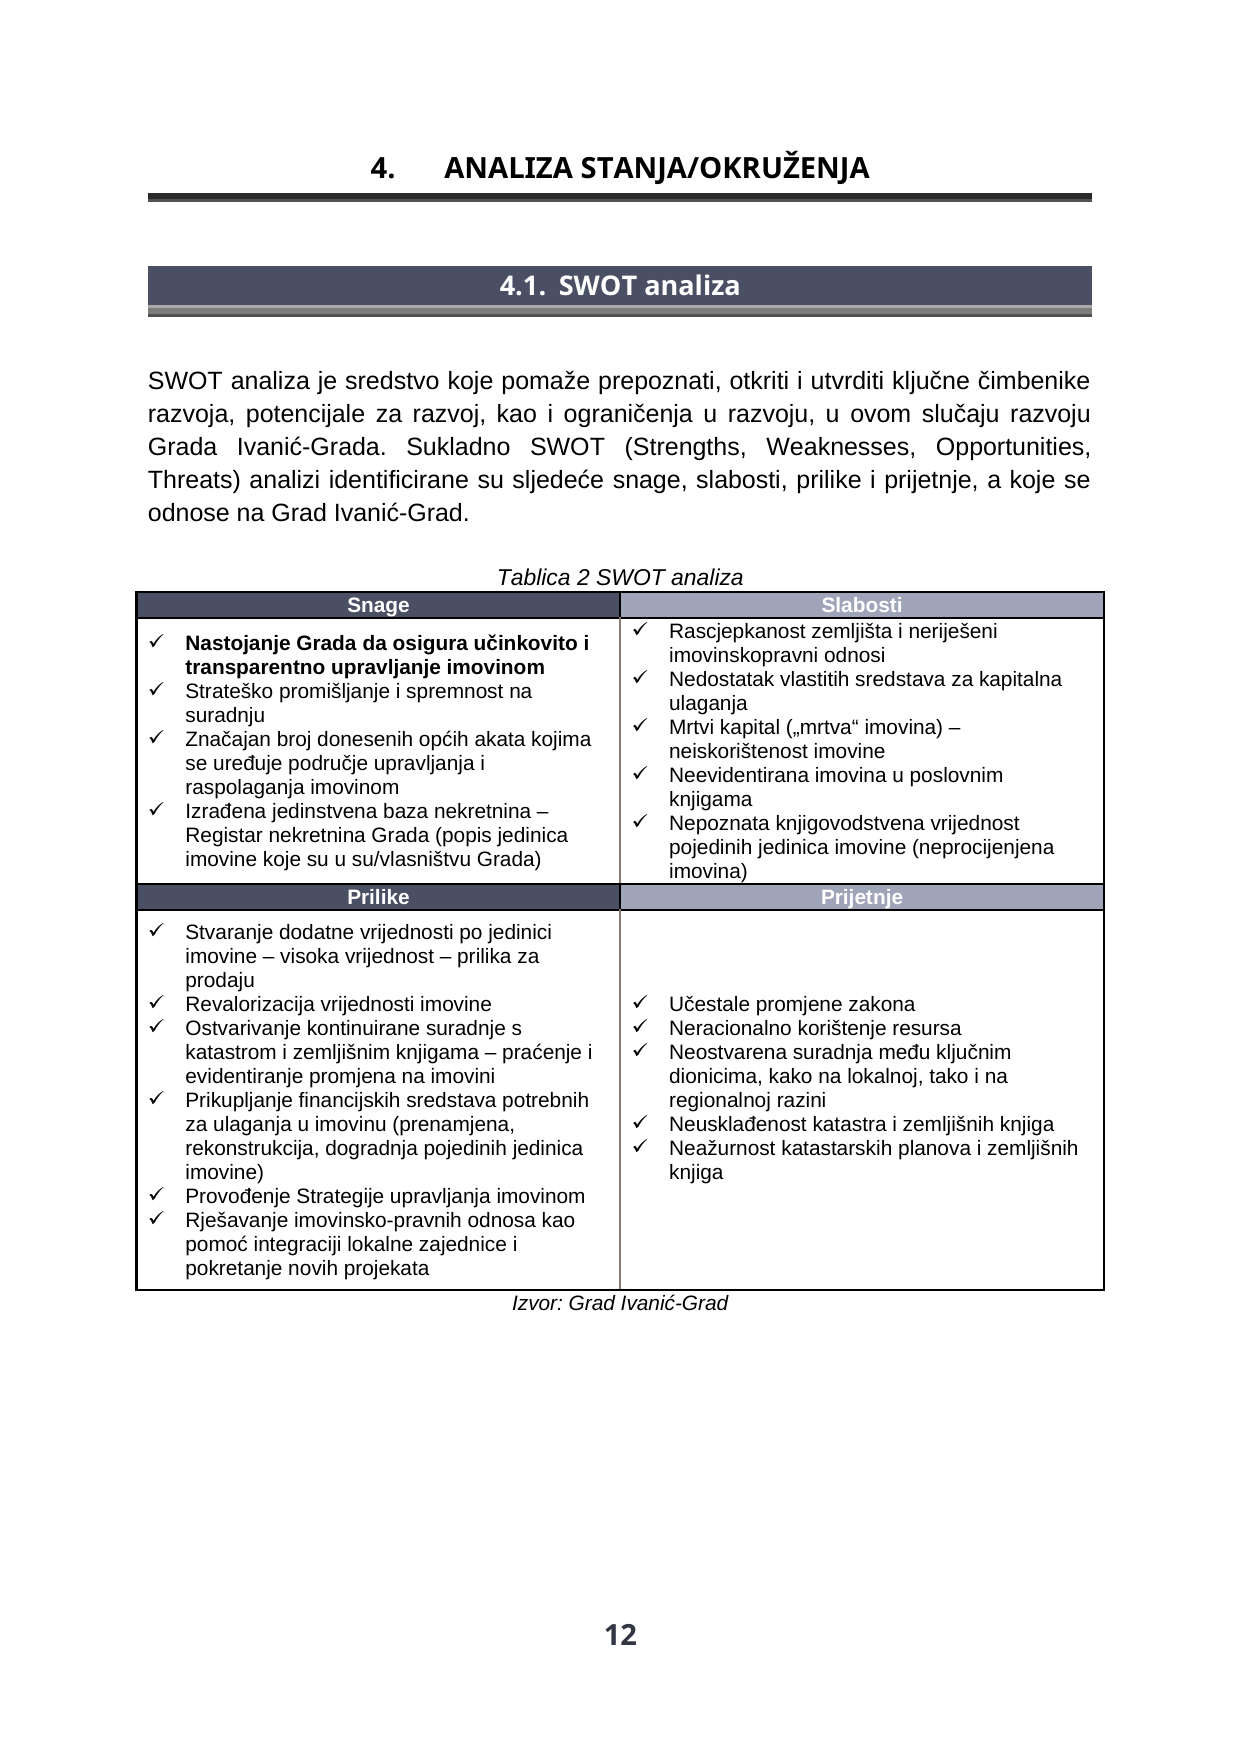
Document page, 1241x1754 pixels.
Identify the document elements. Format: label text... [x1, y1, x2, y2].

table_cell Prilike [138, 885, 619, 909]
table_cell Stvaranje dodatne vrijednosti po jedinici imovine – visoka vrijednost – prilika za prodaju Revalorizacija vrijednosti imovine Ostvarivanje kontinuirane suradnje s katastrom i zemljišnim knjigama – praćenje i evidentiranje promjena na imovini Prikupljanje financijskih sredstava potrebnih za ulaganja u imovinu (prenamjena, rekonstrukcija, dogradnja pojedinih jedinica imovine) Provođenje Strategije upravljanja imovinom Rješavanje imovinsko-pravnih odnosa kao pomoć integraciji lokalne zajednice i pokretanje novih projekata [138, 911, 619, 1288]
table_cell Učestale promjene zakona Neracionalno korištenje resursa Neostvarena suradnja među ključnim dionicima, kako na lokalnoj, tako i na regionalnoj razini Neusklađenost katastra i zemljišnih knjiga Neažurnost katastarskih planova i zemljišnih knjiga [621, 911, 1103, 1288]
table_header Slabosti [621, 593, 1103, 617]
subtitle ANALIZA STANJA/OKRUŽENJA [148, 148, 1092, 189]
table_cell Prijetnje [621, 885, 1103, 909]
table_cell Rascjepkanost zemljišta i neriješeni imovinskopravni odnosi Nedostatak vlastitih sredstava za kapitalna ulaganja Mrtvi kapital („mrtva“ imovina) – neiskorištenost imovine Neevidentirana imovina u poslovnim knjigama Nepoznata knjigovodstvena vrijednost pojedinih jedinica imovine (neprocijenjena imovina) [621, 619, 1103, 883]
table_cell Nastojanje Grada da osigura učinkovito i transparentno upravljanje imovinom Strateško promišljanje i spremnost na suradnju Značajan broj donesenih općih akata kojima se uređuje područje upravljanja i raspolaganja imovinom Izrađena jedinstvena baza nekretnina – Registar nekretnina Grada (popis jedinica imovine koje su u su/vlasništvu Grada) [138, 619, 619, 883]
text SWOT analiza je sredstvo koje pomaže prepoznati, otkriti i utvrditi ključne čimbenike razvoja, potencijale za razvoj, kao i ograničenja u razvoju, u ovom slučaju razvoju Grada Ivanić-Grada. Sukladno SWOT (Strengths, Weaknesses, Opportunities, Threats) analizi identificirane su sljedeće snage, slabosti, prilike i prijetnje, a koje se odnose na Grad Ivanić-Grad. [148, 366, 1092, 527]
text Tablica 2 SWOT analiza [148, 564, 1092, 591]
table_header Snage [138, 593, 619, 617]
subtitle SWOT analiza [148, 266, 1092, 305]
text Izvor: Grad Ivanić-Grad [148, 1291, 1092, 1314]
